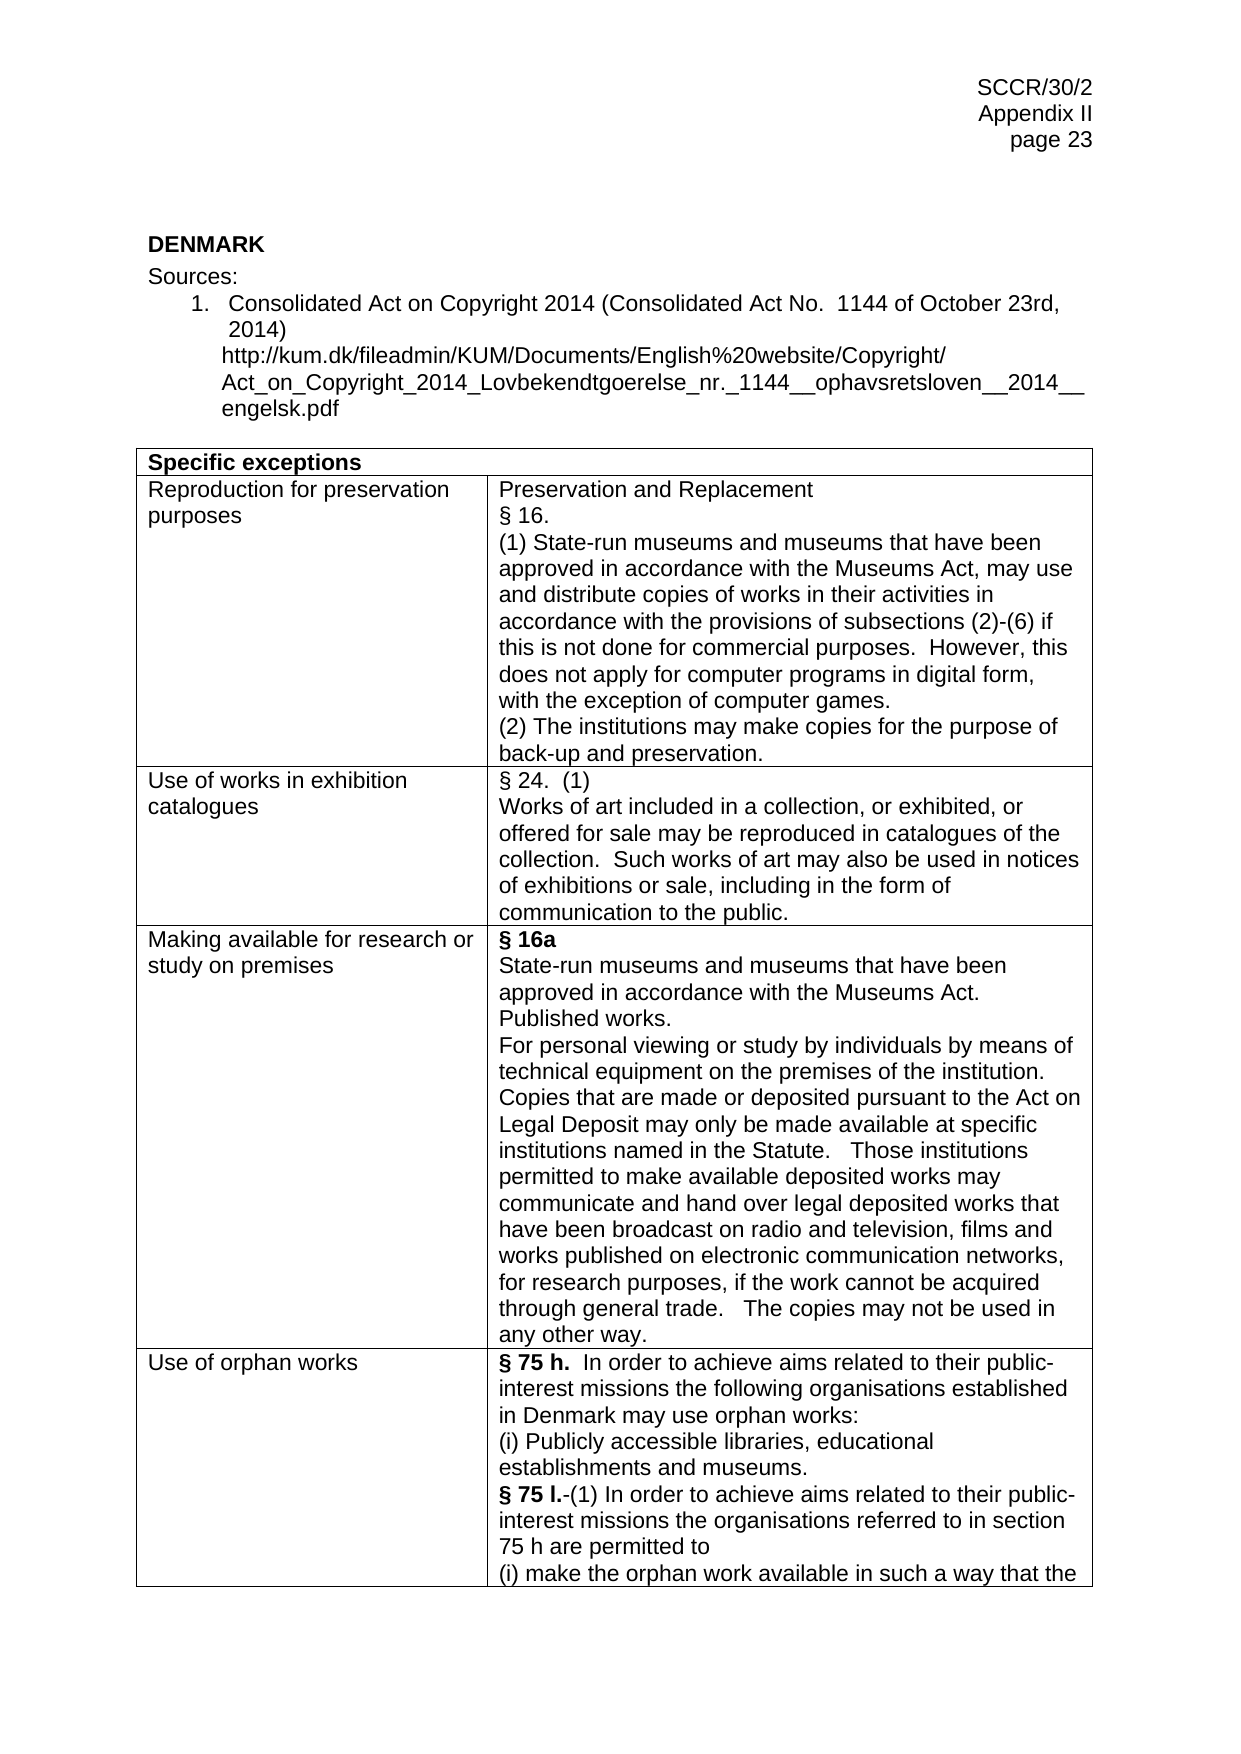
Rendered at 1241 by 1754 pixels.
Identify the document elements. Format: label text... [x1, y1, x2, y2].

text http://kum.dk/fileadmin/KUM/Documents/English%20website/Copyright/Act_on_Copyright_2014_Lovbekendtgoerelse_nr._1144__ophavsretsloven__2014__engelsk.pdf [221, 342, 1093, 421]
table_cell Use of works in exhibition catalogues [137, 767, 487, 925]
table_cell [488, 1349, 1092, 1586]
list Consolidated Act on Copyright 2014 (Consolidated Act No. 1144 of October 23rd, 2014) [191, 289, 1093, 342]
text Sources: [148, 263, 1093, 289]
subtitle DENMARK [148, 231, 1093, 257]
table_cell Making available for research or study on premises [137, 926, 487, 1348]
table_cell Use of orphan works [137, 1349, 487, 1586]
table_cell § 16a State-run museums and museums that have been approved in accordance with the Museums Act. Published works. For personal viewing or study by individuals by means of technical equipment on the premises of the institution. Copies that are made or deposited pursuant to the Act on Legal Deposit may only be made available at specific institutions named in the Statute. Those institutions permitted to make available deposited works may communicate and hand over legal deposited works that have been broadcast on radio and television, films and works published on electronic communication networks, for research purposes, if the work cannot be acquired through general trade. The copies may not be used in any other way. [488, 926, 1092, 1348]
table_header Specific exceptions [137, 449, 1092, 475]
table_cell Reproduction for preservation purposes [137, 476, 487, 766]
table_cell § 24. (1) Works of art included in a collection, or exhibited, or offered for sale may be reproduced in catalogues of the collection. Such works of art may also be used in notices of exhibitions or sale, including in the form of communication to the public. [488, 767, 1092, 925]
table_cell Preservation and Replacement § 16. (1) State-run museums and museums that have been approved in accordance with the Museums Act, may use and distribute copies of works in their activities in accordance with the provisions of subsections (2)-(6) if this is not done for commercial purposes. However, this does not apply for computer programs in digital form, with the exception of computer games. (2) The institutions may make copies for the purpose of back-up and preservation. [488, 476, 1092, 766]
